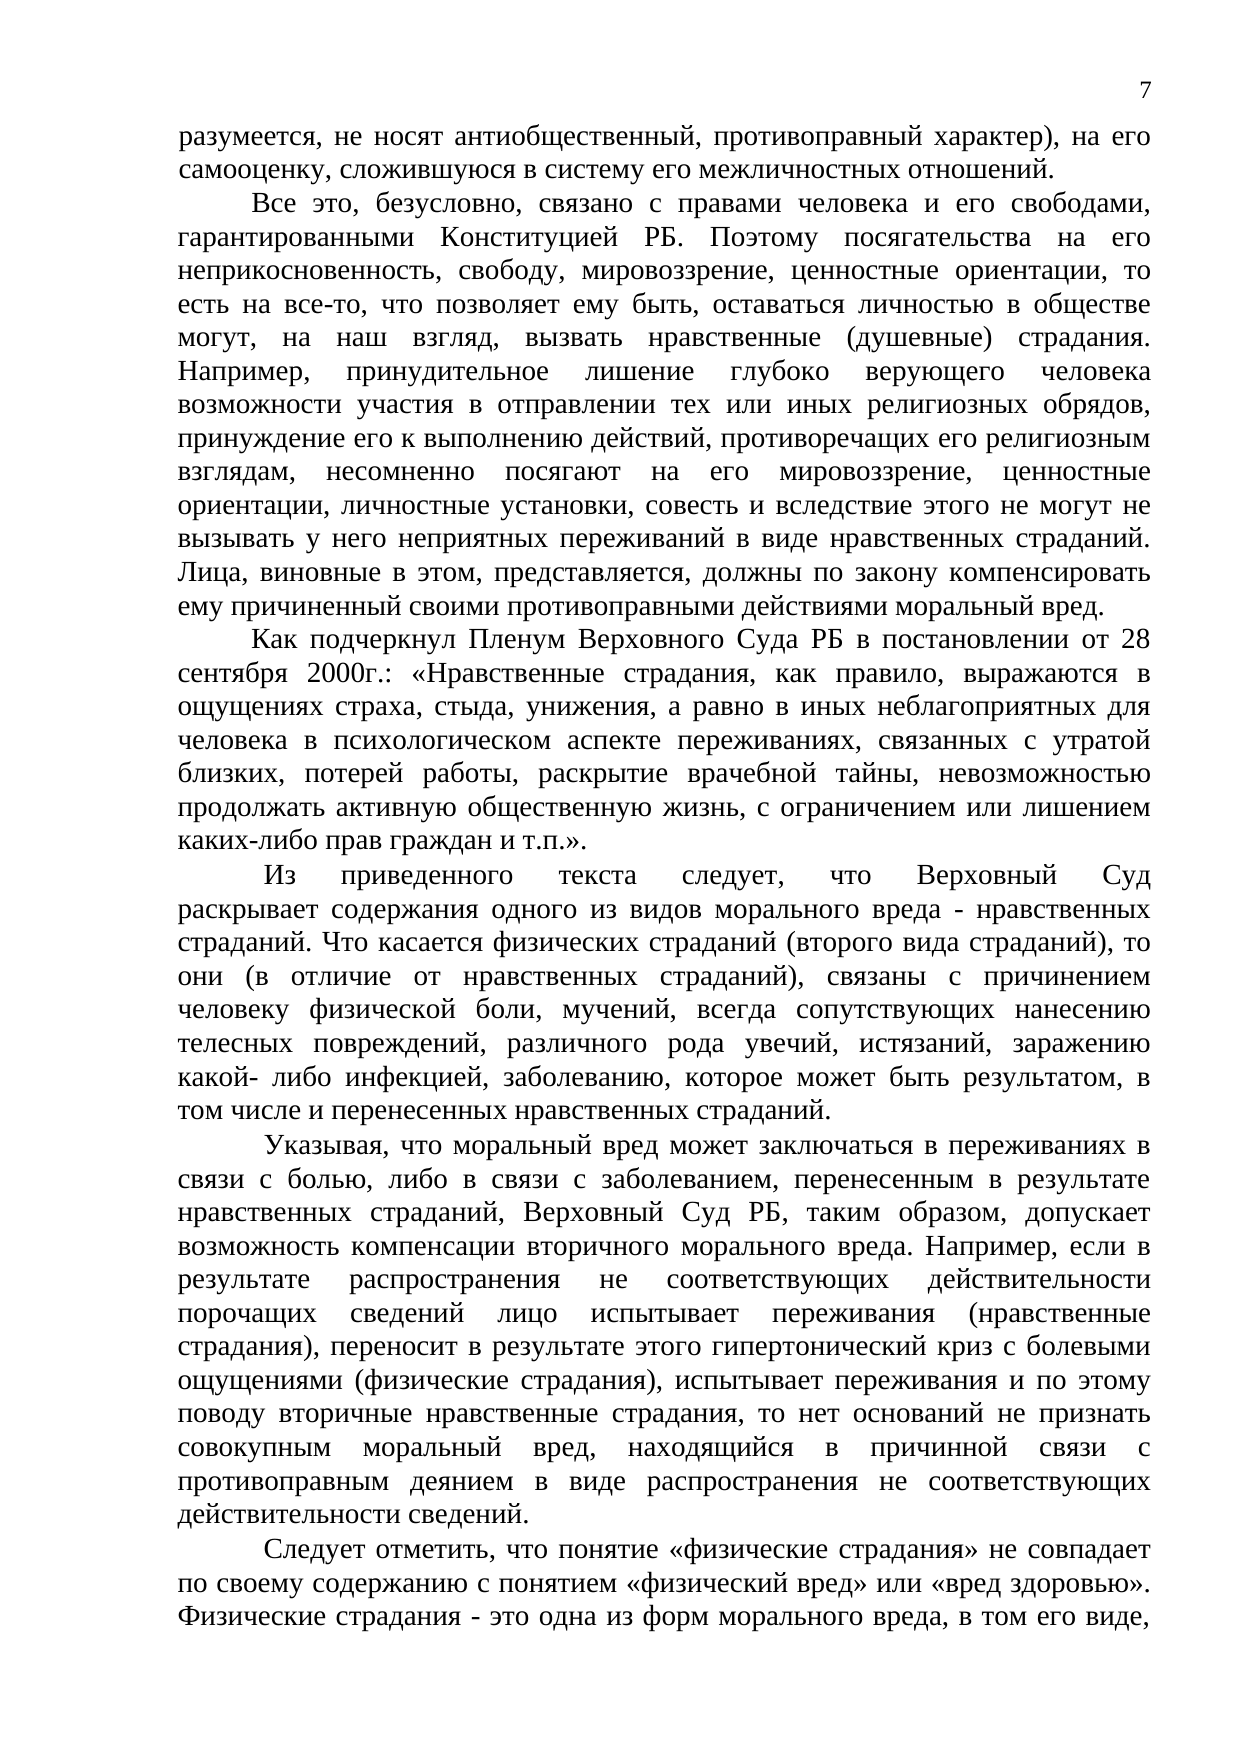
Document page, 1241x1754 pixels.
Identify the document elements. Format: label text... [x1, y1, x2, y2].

text Из приведенного текста следует, что Верховный Суд раскрывает содержания одного из видов морального вреда - нравственных страданий. Что касается физических страданий (второго вида страданий), то они (в отличие от нравственных страданий), связаны с причинением человеку физической боли, мучений, всегда сопутствующих нанесению телесных повреждений, различного рода увечий, истязаний, заражению какой- либо инфекцией, заболеванию, которое может быть результатом, в том числе и перенесенных нравственных страданий. [177, 857, 1152, 1126]
text Как подчеркнул Пленум Верховного Суда РБ в постановлении от 28 сентября 2000г.: «Нравственные страдания, как правило, выражаются в ощущениях страха, стыда, унижения, а равно в иных неблагоприятных для человека в психологическом аспекте переживаниях, связанных с утратой близких, потерей работы, раскрытие врачебной тайны, невозможностью продолжать активную общественную жизнь, с ограничением или лишением каких-либо прав граждан и т.п.». [177, 621, 1152, 856]
text Все это, безусловно, связано с правами человека и его свободами, гарантированными Конституцией РБ. Поэтому посягательства на его неприкосновенность, свободу, мировоззрение, ценностные ориентации, то есть на все-то, что позволяет ему быть, оставаться личностью в обществе могут, на наш взгляд, вызвать нравственные (душевные) страдания. Например, принудительное лишение глубоко верующего человека возможности участия в отправлении тех или иных религиозных обрядов, принуждение его к выполнению действий, противоречащих его религиозным взглядам, несомненно посягают на его мировоззрение, ценностные ориентации, личностные установки, совесть и вследствие этого не могут не вызывать у него неприятных переживаний в виде нравственных страданий. Лица, виновные в этом, представляется, должны по закону компенсировать ему причиненный своими противоправными действиями моральный вред. [177, 185, 1152, 621]
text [177, 1531, 1152, 1632]
text Указывая, что моральный вред может заключаться в переживаниях в связи с болью, либо в связи с заболеванием, перенесенным в результате нравственных страданий, Верховный Суд РБ, таким образом, допускает возможность компенсации вторичного морального вреда. Например, если в результате распространения не соответствующих действительности порочащих сведений лицо испытывает переживания (нравственные страдания), переносит в результате этого гипертонический криз с болевыми ощущениями (физические страдания), испытывает переживания и по этому поводу вторичные нравственные страдания, то нет оснований не признать совокупным моральный вред, находящийся в причинной связи с противоправным деянием в виде распространения не соответствующих действительности сведений. [177, 1127, 1152, 1530]
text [178, 118, 1152, 185]
